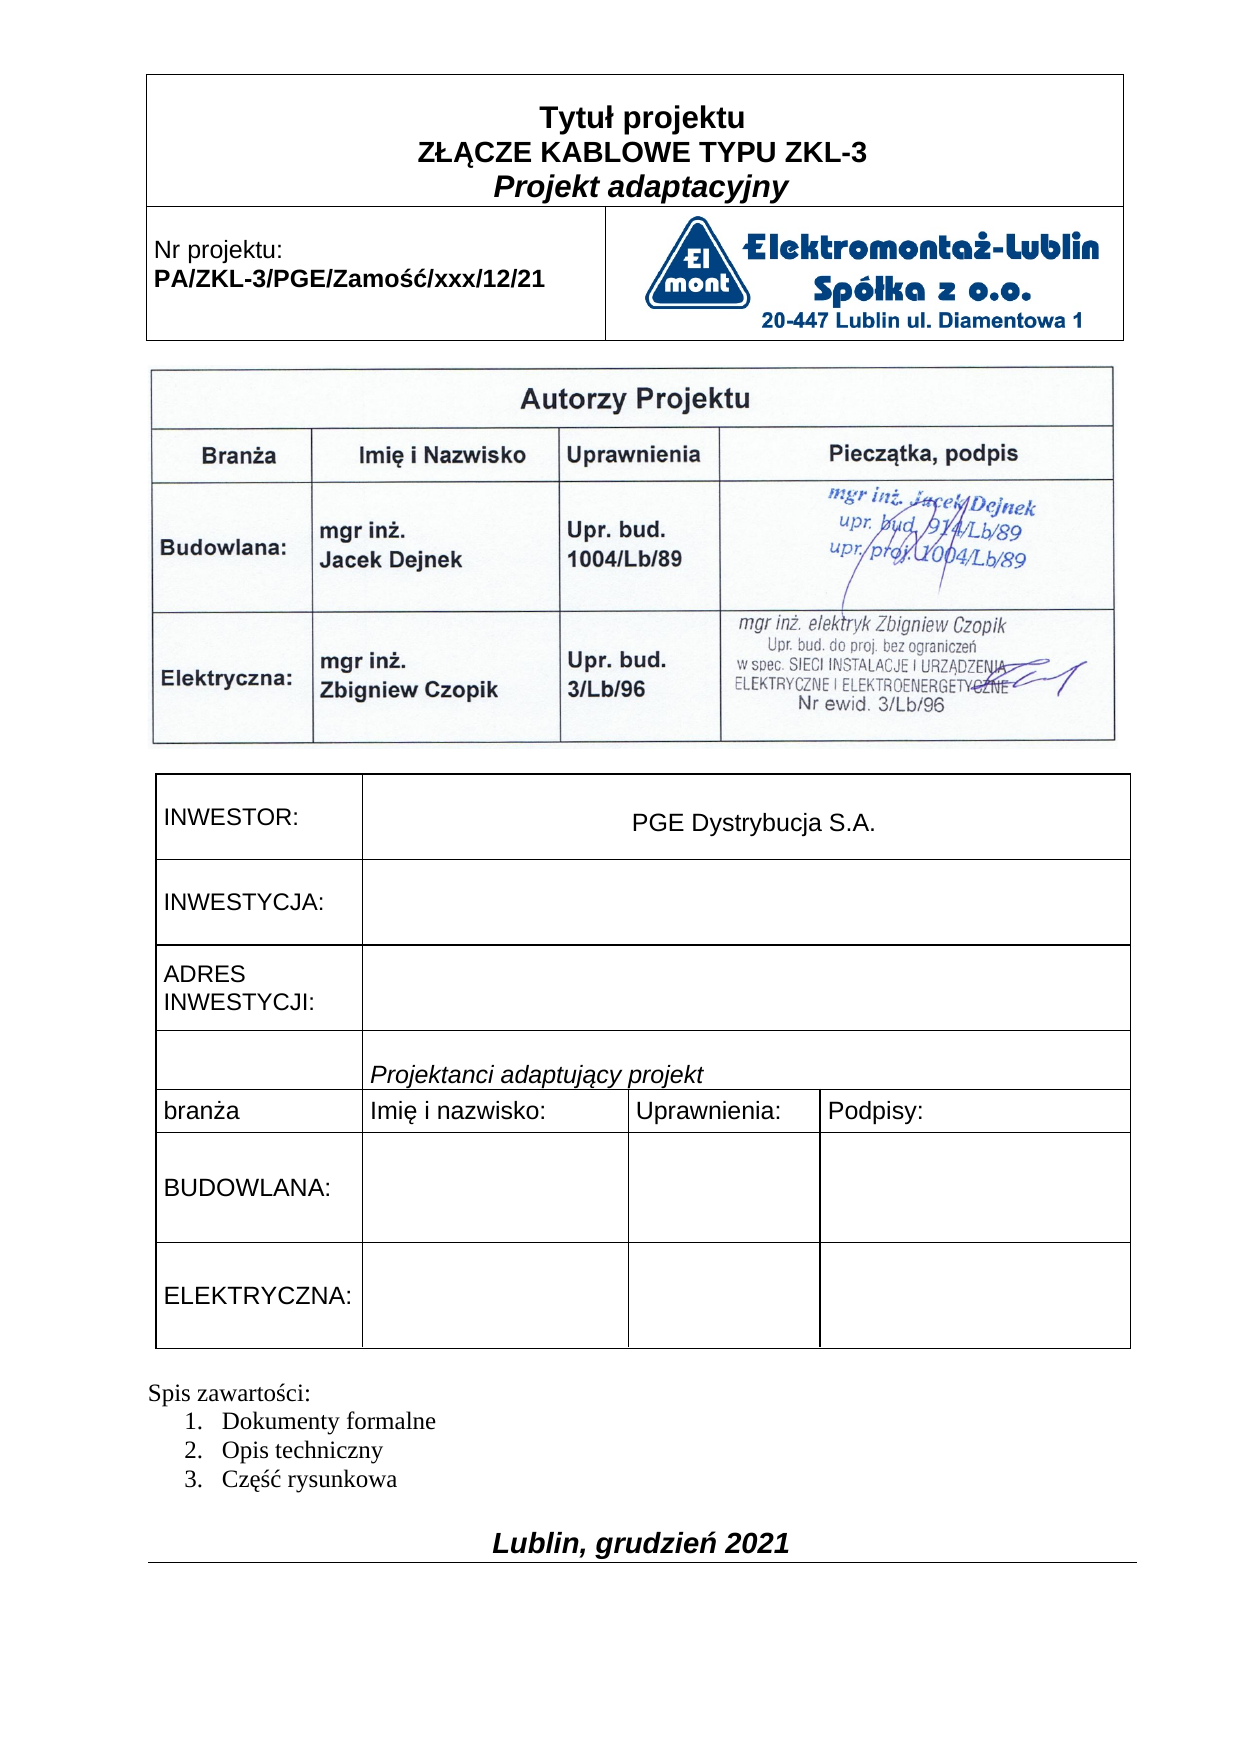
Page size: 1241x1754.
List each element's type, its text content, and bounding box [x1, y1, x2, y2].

table_header INWESTOR: [157, 775, 362, 858]
list Dokumenty formalne [184, 1406, 1122, 1435]
table_cell [363, 860, 1130, 944]
table_cell INWESTYCJA: [157, 860, 362, 944]
table_cell ADRES INWESTYCJI: [157, 946, 362, 1029]
table_header Tytuł projektu ZŁĄCZE KABLOWE TYPU ZKL-3 Projekt adaptacyjny [147, 75, 1123, 206]
table_cell [363, 1243, 628, 1347]
text Spis zawartości: [148, 1378, 1137, 1406]
table_cell Imię i nazwisko: [363, 1090, 628, 1131]
list Część rysunkowa [184, 1464, 1122, 1493]
table_cell Podpisy: [821, 1090, 1130, 1131]
table_cell [363, 1133, 628, 1242]
list Opis techniczny [184, 1435, 1122, 1464]
picture [147, 365, 1118, 749]
text Lublin, grudzień 2021 [148, 1526, 1137, 1562]
table_cell [821, 1133, 1130, 1242]
table_cell Projektanci adaptujący projekt [363, 1031, 1130, 1088]
table_cell [606, 207, 1123, 340]
table_cell branża [157, 1090, 362, 1131]
table_cell [363, 946, 1130, 1029]
table_cell BUDOWLANA: [157, 1133, 362, 1242]
table_header PGE Dystrybucja S.A. [363, 775, 1130, 858]
table_cell ELEKTRYCZNA: [157, 1243, 362, 1347]
table_cell [821, 1243, 1130, 1347]
table_cell [157, 1031, 362, 1088]
table_cell Uprawnienia: [629, 1090, 819, 1131]
table_cell [629, 1133, 819, 1242]
picture [645, 216, 1099, 328]
table_cell Nr projektu: PA/ZKL-3/PGE/Zamość/xxx/12/21 [147, 207, 605, 340]
table_cell [629, 1243, 819, 1347]
